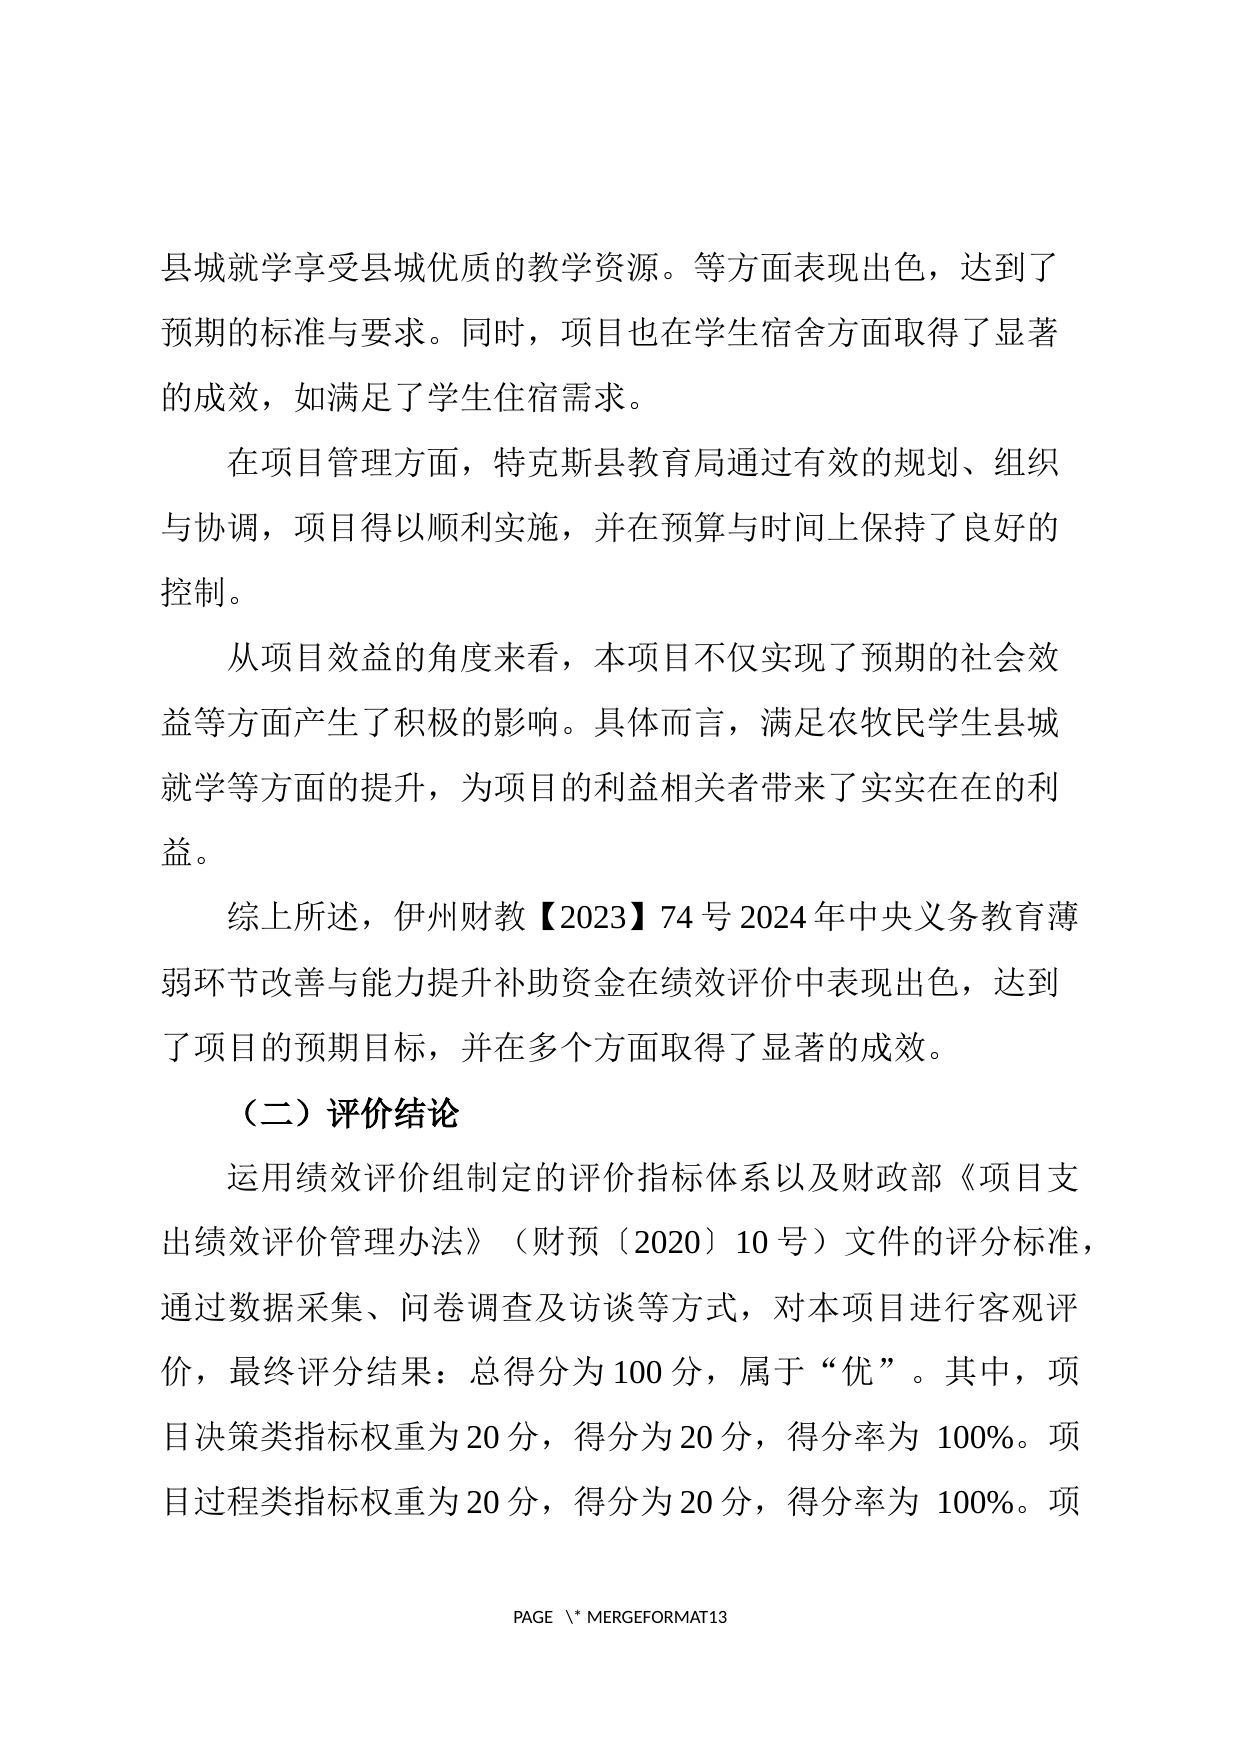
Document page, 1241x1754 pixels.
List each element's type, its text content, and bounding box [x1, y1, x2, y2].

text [159, 233, 1081, 428]
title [159, 1143, 1081, 1533]
text 综上所述，伊州财教【2023】74号2024年中央义务教育薄弱环节改善与能力提升补助资金在绩效评价中表现出色，达到了项目的预期目标，并在多个方面取得了显著的成效。 [159, 883, 1081, 1078]
text 在项目管理方面，特克斯县教育局通过有效的规划、组织与协调，项目得以顺利实施，并在预算与时间上保持了良好的控制。 [159, 428, 1081, 623]
text 从项目效益的角度来看，本项目不仅实现了预期的社会效益等方面产生了积极的影响。具体而言，满足农牧民学生县城就学等方面的提升，为项目的利益相关者带来了实实在在的利益。 [159, 623, 1081, 883]
title （二）评价结论 [159, 1078, 1081, 1143]
